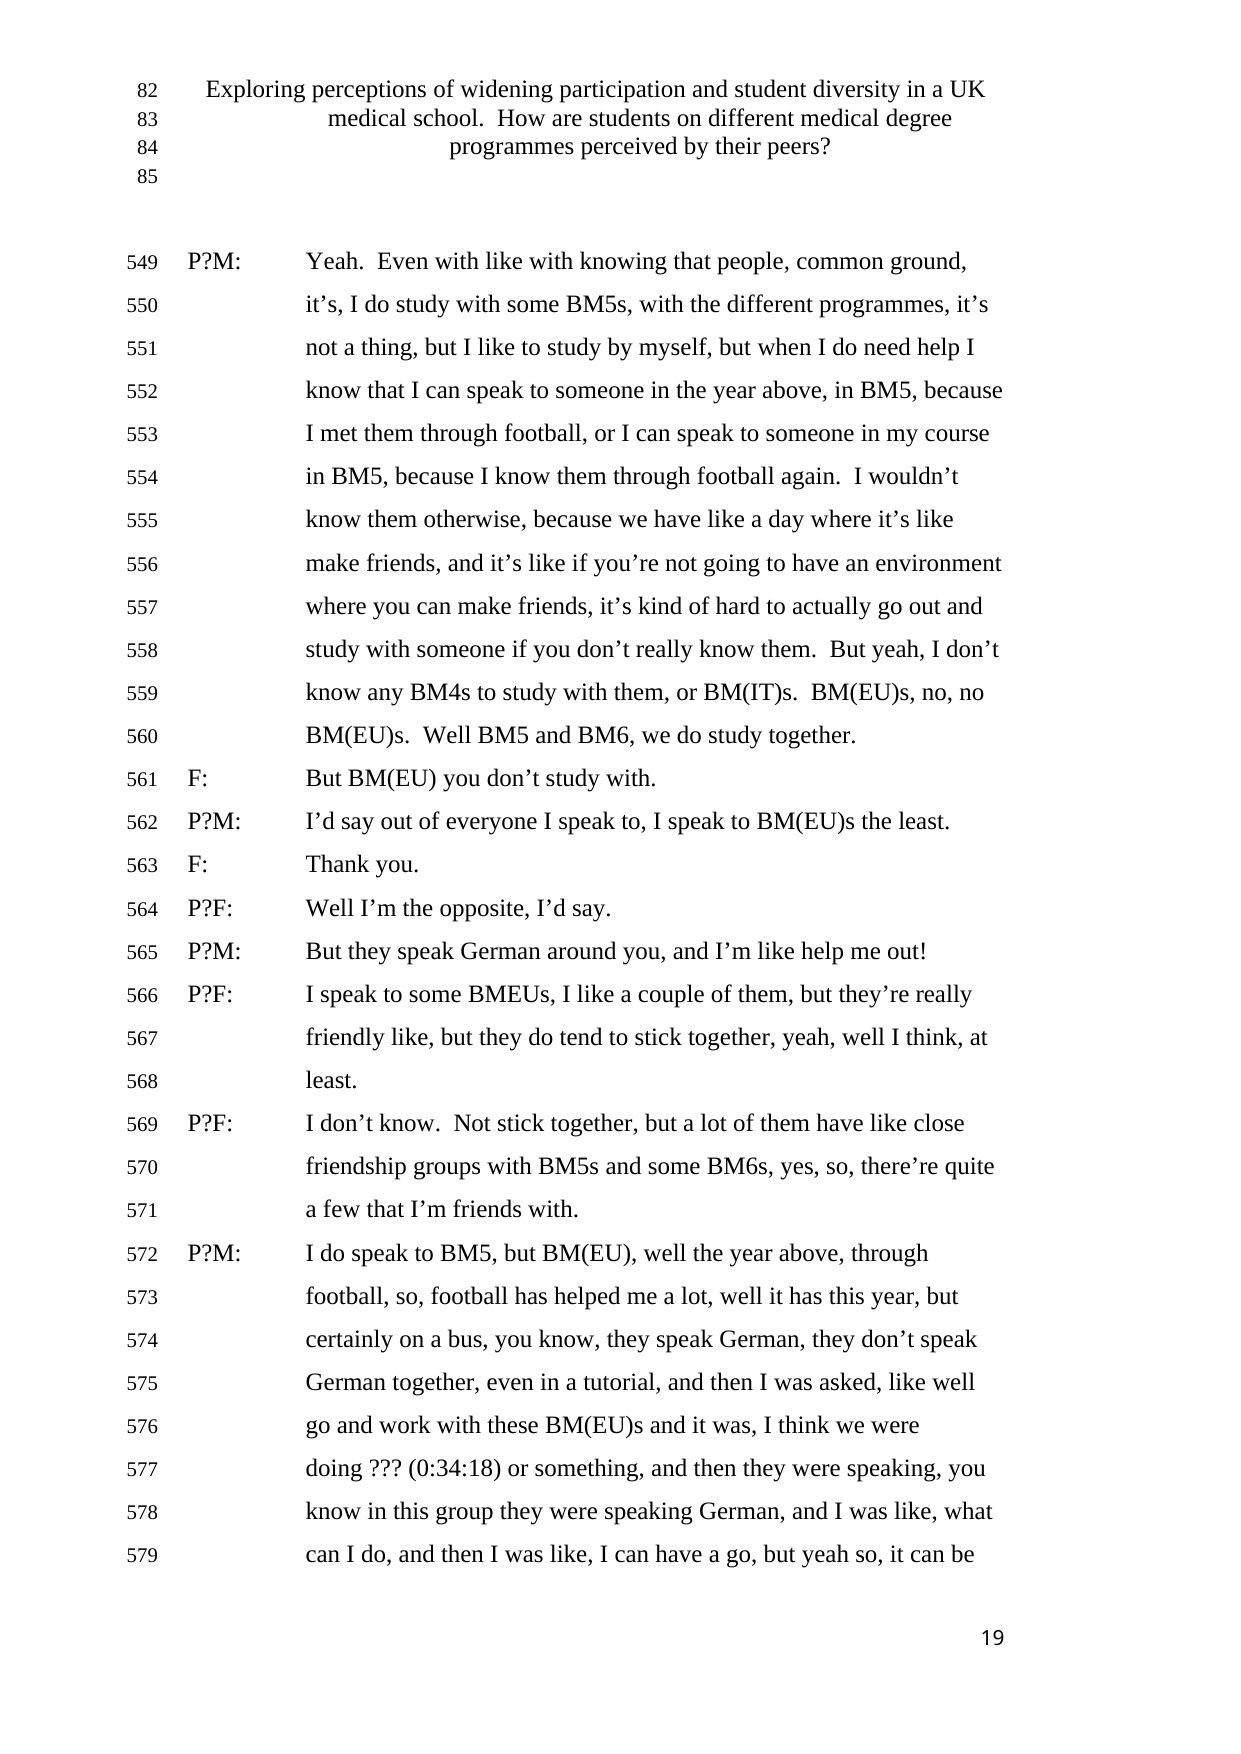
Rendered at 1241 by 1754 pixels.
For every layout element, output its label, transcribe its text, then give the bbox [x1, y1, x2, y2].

text P?M: But they speak German around you, and I’m like help me out! [187, 936, 1004, 964]
text P?F: I speak to some BMEUs, I like a couple of them, but they’re really friendly like, but they do tend to stick together, yeah, well I think, at least. [187, 979, 1004, 1094]
text P?M: I’d say out of everyone I speak to, I speak to BM(EU)s the least. [187, 806, 1004, 835]
text P?F: Well I’m the opposite, I’d say. [187, 893, 1004, 921]
text P?M: Yeah. Even with like with knowing that people, common ground, it’s, I do study with some BM5s, with the different programmes, it’s not a thing, but I like to study by myself, but when I do need help I know that I can speak to someone in the year above, in BM5, because I met them through football, or I can speak to someone in my course in BM5, because I know them through football again. I wouldn’t know them otherwise, because we have like a day where it’s like make friends, and it’s like if you’re not going to have an environment where you can make friends, it’s kind of hard to actually go out and study with someone if you don’t really know them. But yeah, I don’t know any BM4s to study with them, or BM(IT)s. BM(EU)s, no, no BM(EU)s. Well BM5 and BM6, we do study together. [187, 246, 1004, 749]
text P?F: I don’t know. Not stick together, but a lot of them have like close friendship groups with BM5s and some BM6s, yes, so, there’re quite a few that I’m friends with. [187, 1108, 1004, 1223]
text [187, 1238, 1004, 1568]
text F: Thank you. [187, 849, 1004, 878]
text F: But BM(EU) you don’t study with. [187, 763, 1004, 792]
